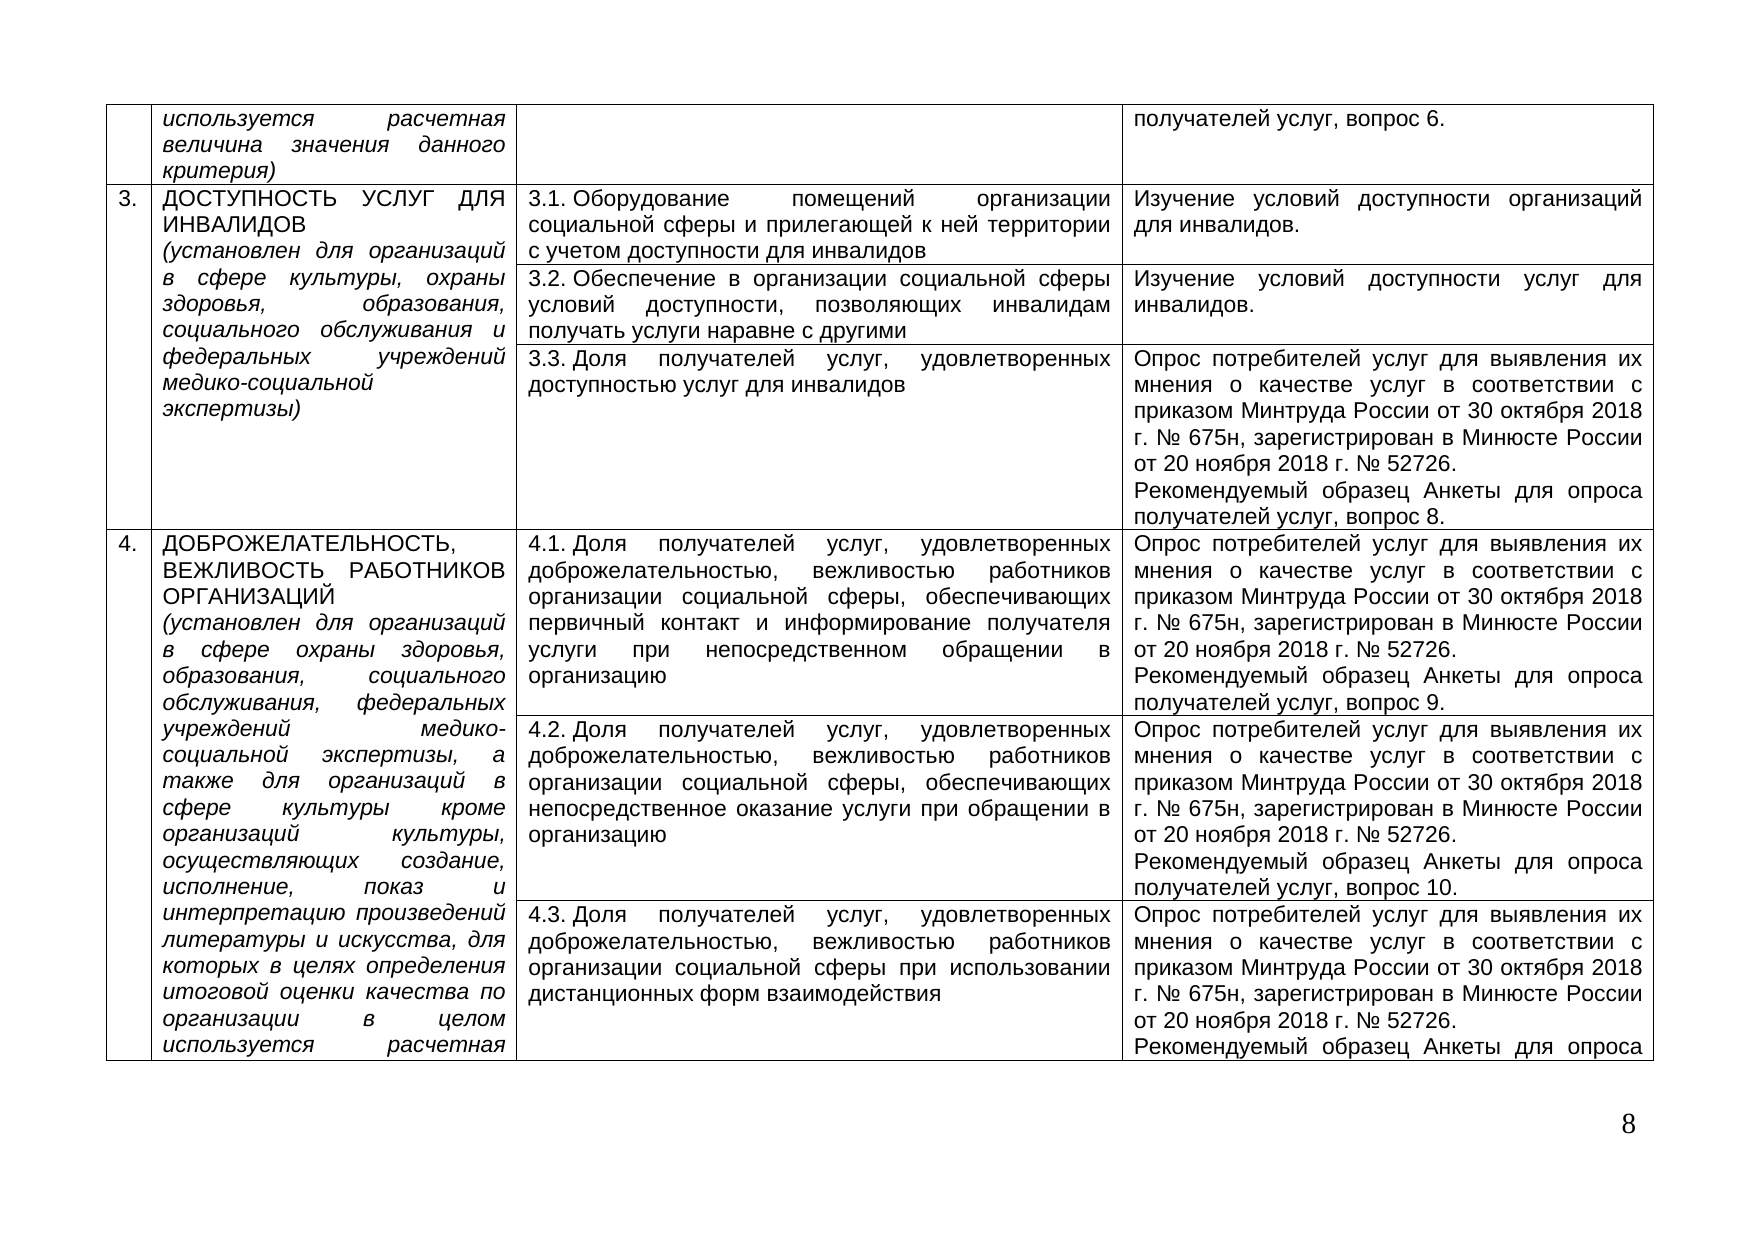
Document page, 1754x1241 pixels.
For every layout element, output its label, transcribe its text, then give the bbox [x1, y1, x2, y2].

table_cell Изучение условий доступности организаций для инвалидов. [1123, 185, 1653, 264]
table_cell Изучение условий доступности услуг для инвалидов. [1123, 265, 1653, 344]
table_cell 3.3. Доля получателей услуг, удовлетворенных доступностью услуг для инвалидов [517, 345, 1122, 529]
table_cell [517, 105, 1122, 183]
table_cell Опрос потребителей услуг для выявления их мнения о качестве услуг в соответствии с приказом Минтруда России от 30 октября 2018 г. № 675н, зарегистрирован в Минюсте России от 20 ноября 2018 г. № 52726. Рекомендуемый образец Анкеты для опроса получателей услуг, вопрос 10. [1123, 716, 1653, 900]
table_cell 3.2. Обеспечение в организации социальной сферы условий доступности, позволяющих инвалидам получать услуги наравне с другими [517, 265, 1122, 344]
table_cell 3.1. Оборудование помещений организации социальной сферы и прилегающей к ней территории с учетом доступности для инвалидов [517, 185, 1122, 264]
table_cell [1123, 901, 1653, 1059]
table_cell 4.1. Доля получателей услуг, удовлетворенных доброжелательностью, вежливостью работников организации социальной сферы, обеспечивающих первичный контакт и информирование получателя услуги при непосредственном обращении в организацию [517, 530, 1122, 715]
table_cell ДОСТУПНОСТЬ УСЛУГ ДЛЯ ИНВАЛИДОВ (установлен для организаций в сфере культуры, охраны здоровья, образования, социального обслуживания и федеральных учреждений медико-социальной экспертизы) [152, 185, 516, 529]
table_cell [517, 901, 1122, 1059]
table_cell ДОБРОЖЕЛАТЕЛЬНОСТЬ, ВЕЖЛИВОСТЬ РАБОТНИКОВ ОРГАНИЗАЦИЙ (установлен для организаций в сфере охраны здоровья, образования, социального обслуживания, федеральных учреждений медико-социальной экспертизы, а также для организаций в сфере культуры кроме организаций культуры, осуществляющих создание, исполнение, показ и интерпретацию произведений литературы и искусства, для которых в целях определения итоговой оценки качества по организации в целом используется расчетная величина значения данного критерия) [152, 530, 516, 1059]
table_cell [1123, 105, 1653, 183]
table_cell 4.2. Доля получателей услуг, удовлетворенных доброжелательностью, вежливостью работников организации социальной сферы, обеспечивающих непосредственное оказание услуги при обращении в организацию [517, 716, 1122, 900]
table_cell Опрос потребителей услуг для выявления их мнения о качестве услуг в соответствии с приказом Минтруда России от 30 октября 2018 г. № 675н, зарегистрирован в Минюсте России от 20 ноября 2018 г. № 52726. Рекомендуемый образец Анкеты для опроса получателей услуг, вопрос 8. [1123, 345, 1653, 529]
table_cell 4. [107, 530, 151, 1059]
table_cell Опрос потребителей услуг для выявления их мнения о качестве услуг в соответствии с приказом Минтруда России от 30 октября 2018 г. № 675н, зарегистрирован в Минюсте России от 20 ноября 2018 г. № 52726. Рекомендуемый образец Анкеты для опроса получателей услуг, вопрос 9. [1123, 530, 1653, 715]
table_cell 3. [107, 185, 151, 529]
